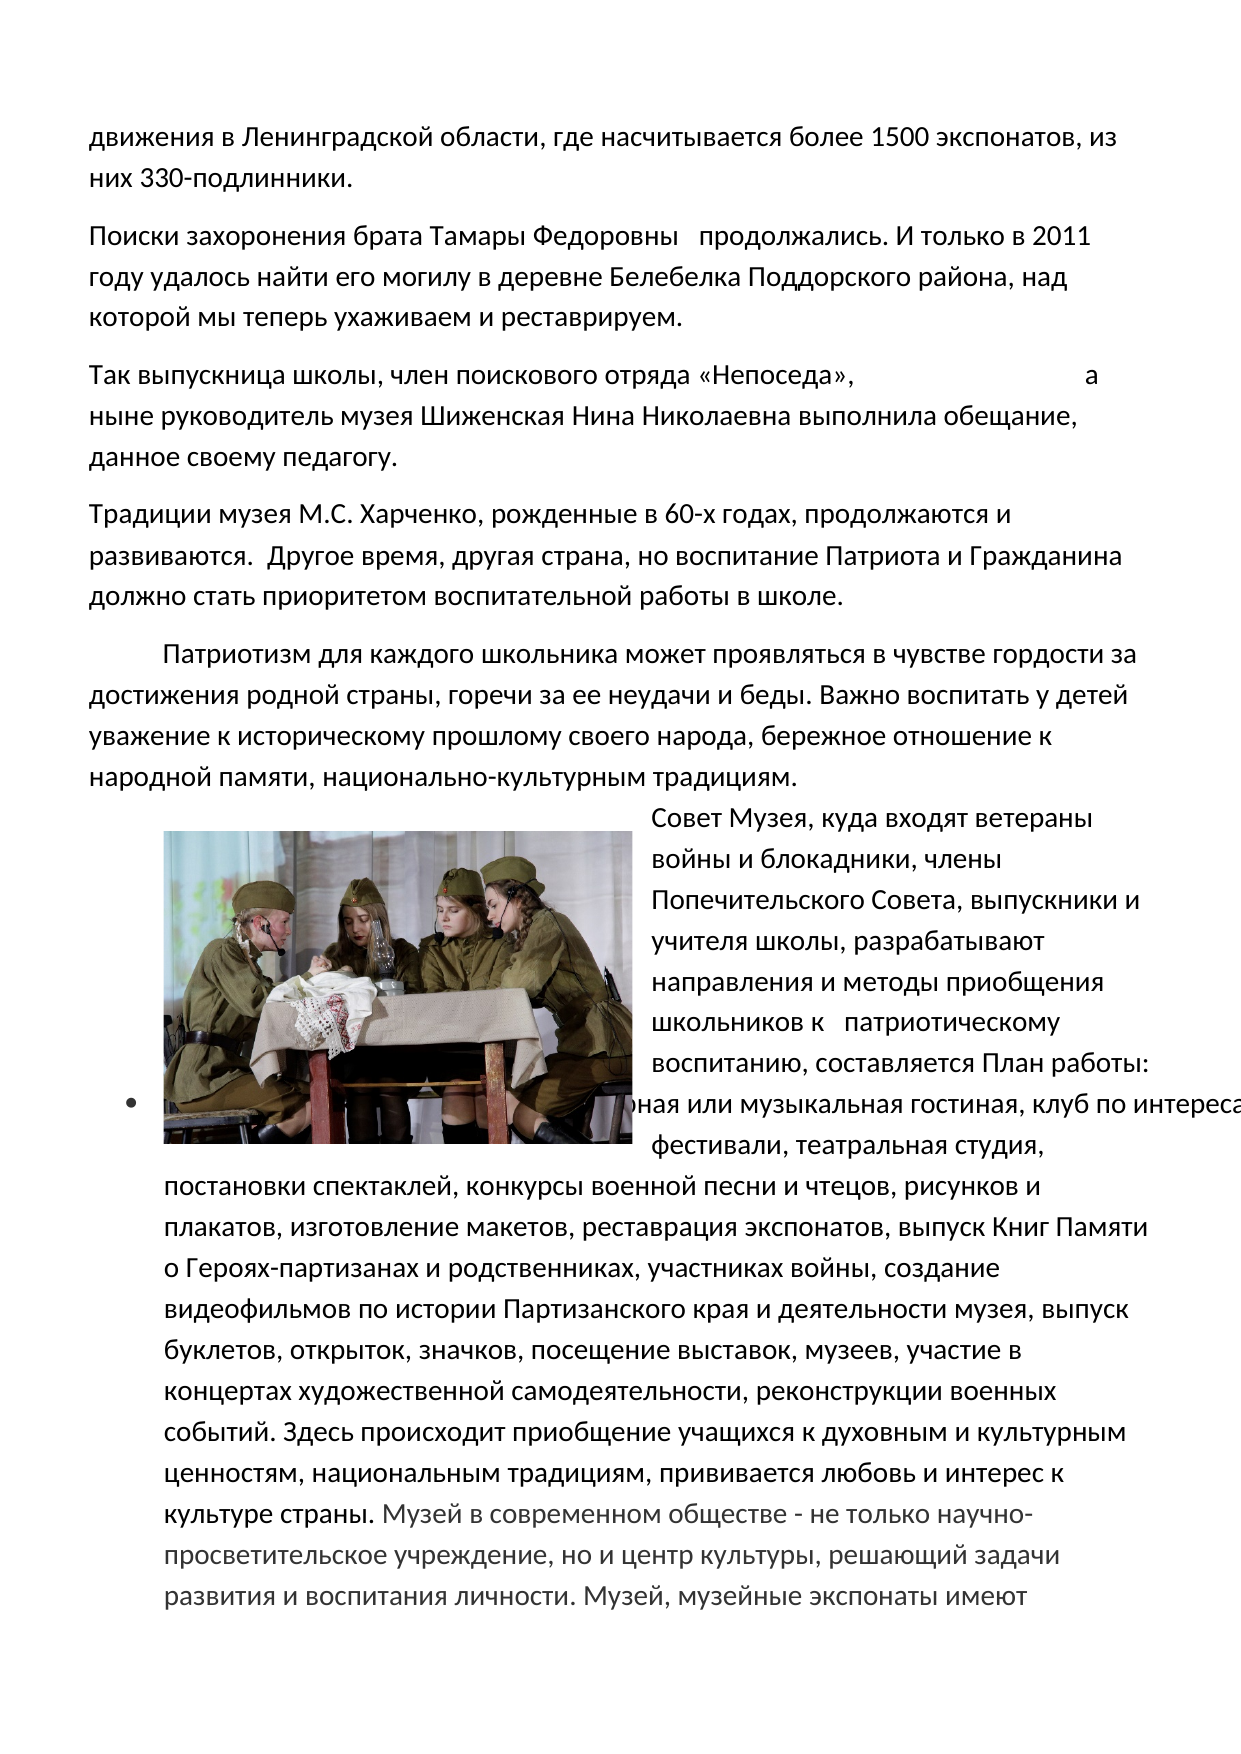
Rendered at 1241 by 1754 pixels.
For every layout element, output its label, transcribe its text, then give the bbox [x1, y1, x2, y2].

text Патриотизм для каждого школьника может проявляться в чувстве гордости за достижения родной страны, горечи за ее неудачи и беды. Важно воспитать у детей уважение к историческому прошлому своего народа, бережное отношение к народной памяти, национально-культурным традициям. [89, 635, 1152, 793]
text Традиции музея М.С. Харченко, рожденные в 60-х годах, продолжаются и развиваются. Другое время, другая страна, но воспитание Патриота и Гражданина должно стать приоритетом воспитательной работы в школе. [89, 496, 1152, 613]
text Поиски захоронения брата Тамары Федоровны продолжались. И только в 2011 году удалось найти его могилу в деревне Белебелка Поддорского района, над которой мы теперь ухаживаем и реставрируем. [89, 217, 1152, 334]
picture [163, 831, 633, 1144]
text Совет Музея, куда входят ветераны войны и блокадники, члены Попечительского Совета, выпускники и учителя школы, разрабатывают направления и методы приобщения школьников к патриотическому воспитанию, составляется План работы: [89, 799, 1152, 1080]
text Так выпускница школы, член поискового отряда «Непоседа», а ныне руководитель музея Шиженская Нина Николаевна выполнила обещание, данное своему педагогу. [89, 356, 1152, 474]
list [126, 1085, 1152, 1612]
